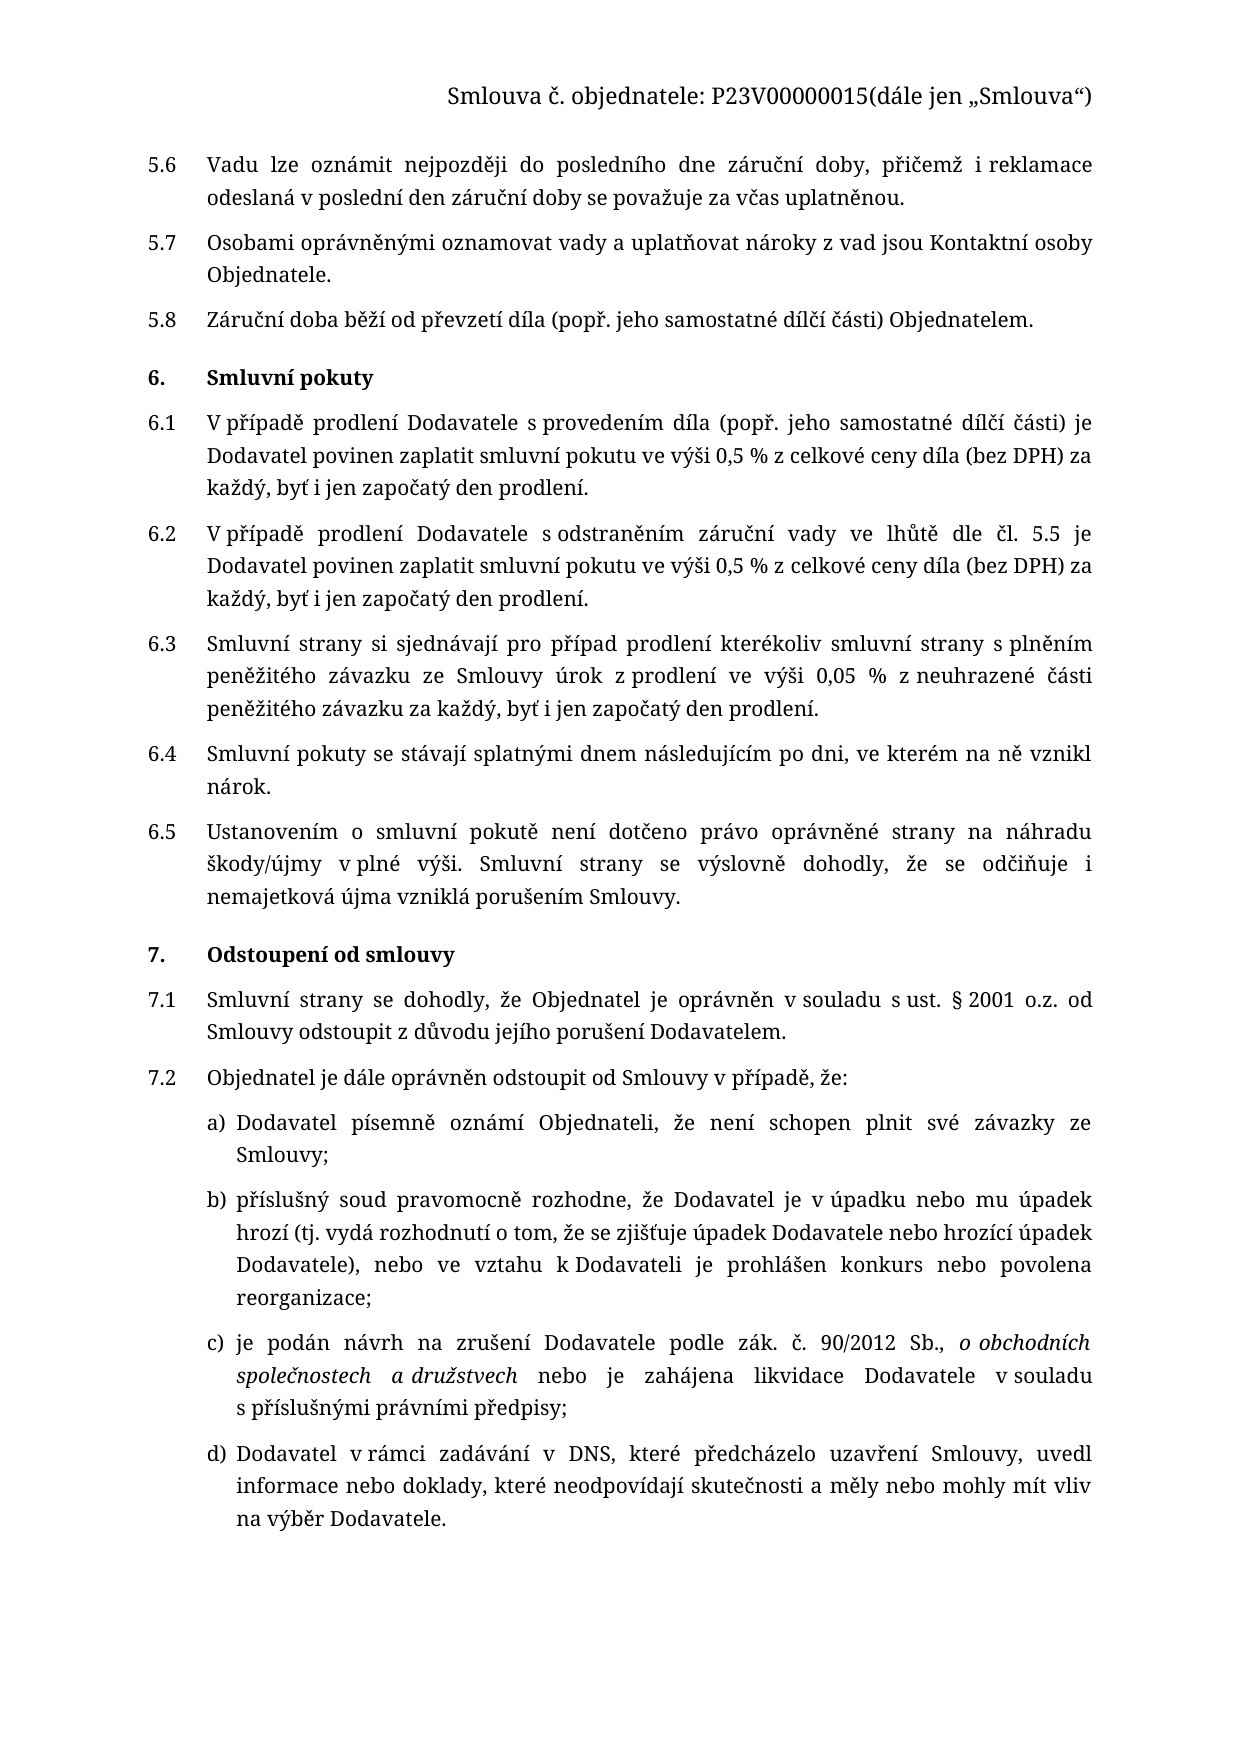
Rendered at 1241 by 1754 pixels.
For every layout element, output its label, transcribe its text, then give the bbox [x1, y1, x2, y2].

list Dodavatel písemně oznámí Objednateli, že není schopen plnit své závazky ze Smlouvy; [207, 1108, 1093, 1169]
list je podán návrh na zrušení Dodavatele podle zák. č. 90/2012 Sb., o obchodních společnostech a družstvech nebo je zahájena likvidace Dodavatele v souladu s příslušnými právními předpisy; [207, 1328, 1093, 1422]
list příslušný soud pravomocně rozhodne, že Dodavatel je v úpadku nebo mu úpadek hrozí (tj. vydá rozhodnutí o tom, že se zjišťuje úpadek Dodavatele nebo hrozící úpadek Dodavatele), nebo ve vztahu k Dodavateli je prohlášen konkurs nebo povolena reorganizace; [207, 1185, 1093, 1312]
list Vadu lze oznámit nejpozději do posledního dne záruční doby, přičemž i reklamace odeslaná v poslední den záruční doby se považuje za včas uplatněnou. [148, 150, 1093, 211]
list Objednatel je dále oprávněn odstoupit od Smlouvy v případě, že: [148, 1063, 1093, 1091]
list Dodavatel v rámci zadávání v DNS, které předcházelo uzavření Smlouvy, uvedl informace nebo doklady, které neodpovídají skutečnosti a měly nebo mohly mít vliv na výběr Dodavatele. [207, 1439, 1093, 1532]
list V případě prodlení Dodavatele s provedením díla (popř. jeho samostatné dílčí části) je Dodavatel povinen zaplatit smluvní pokutu ve výši 0,5 % z celkové ceny díla (bez DPH) za každý, byť i jen započatý den prodlení. [148, 408, 1093, 502]
list Záruční doba běží od převzetí díla (popř. jeho samostatné dílčí části) Objednatelem. [148, 306, 1093, 334]
list Smluvní strany se dohodly, že Objednatel je oprávněn v souladu s ust. § 2001 o.z. od Smlouvy odstoupit z důvodu jejího porušení Dodavatelem. [148, 985, 1093, 1046]
list Smluvní pokuty [148, 363, 1093, 392]
list Smluvní pokuty se stávají splatnými dnem následujícím po dni, ve kterém na ně vznikl nárok. [148, 739, 1093, 800]
list Ustanovením o smluvní pokutě není dotčeno právo oprávněné strany na náhradu škody/újmy v plné výši. Smluvní strany se výslovně dohodly, že se odčiňuje i nemajetková újma vzniklá porušením Smlouvy. [148, 817, 1093, 911]
list Smluvní strany si sjednávají pro případ prodlení kterékoliv smluvní strany s plněním peněžitého závazku ze Smlouvy úrok z prodlení ve výši 0,05 % z neuhrazené části peněžitého závazku za každý, byť i jen započatý den prodlení. [148, 629, 1093, 723]
list Odstoupení od smlouvy [148, 940, 1093, 968]
list Osobami oprávněnými oznamovat vady a uplatňovat nároky z vad jsou Kontaktní osoby Objednatele. [148, 228, 1093, 289]
list V případě prodlení Dodavatele s odstraněním záruční vady ve lhůtě dle čl. 5.5 je Dodavatel povinen zaplatit smluvní pokutu ve výši 0,5 % z celkové ceny díla (bez DPH) za každý, byť i jen započatý den prodlení. [148, 519, 1093, 612]
